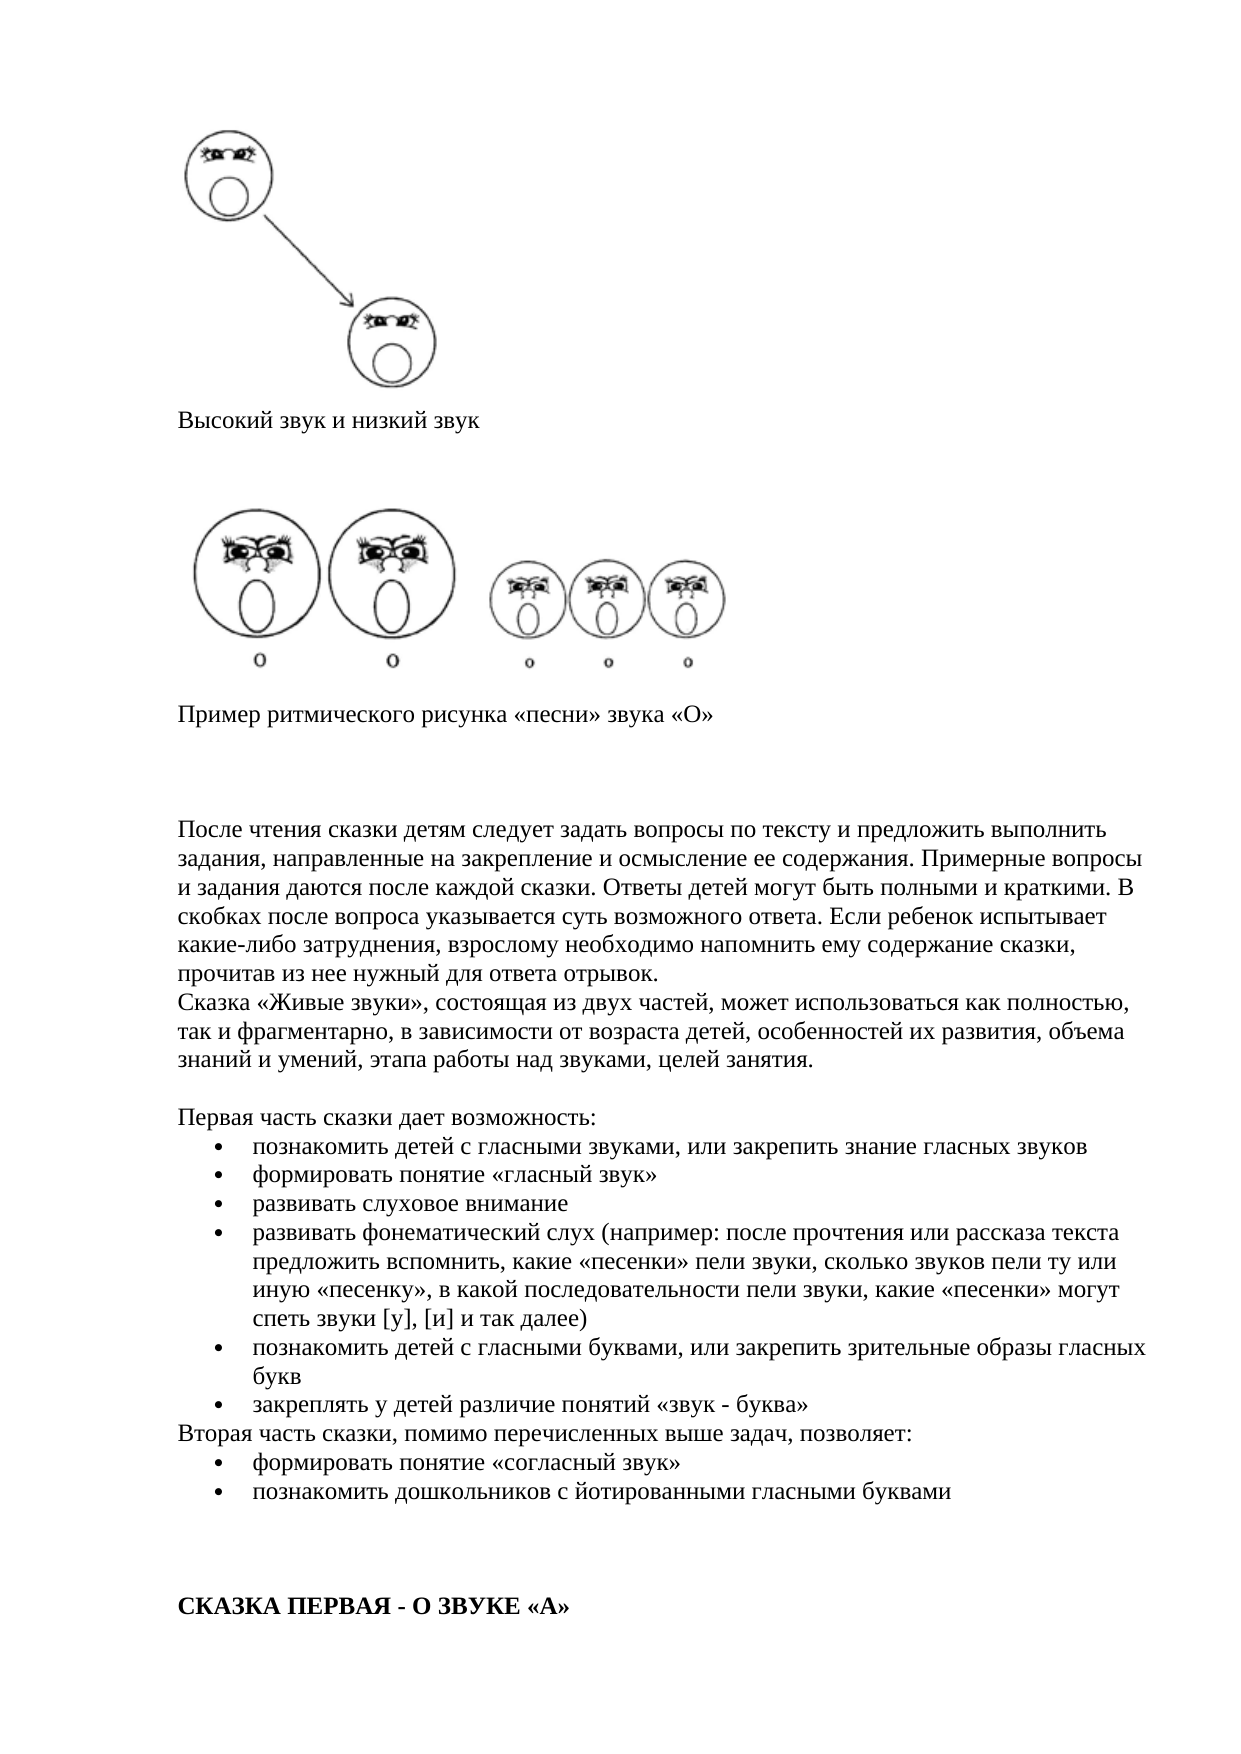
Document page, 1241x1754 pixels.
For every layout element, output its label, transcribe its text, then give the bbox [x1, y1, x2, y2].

list формировать понятие «согласный звук» [215, 1447, 1152, 1476]
list познакомить детей с гласными звуками, или закрепить знание гласных звуков [215, 1131, 1152, 1159]
text Сказка «Живые звуки», состоящая из двух частей, может использоваться как полностью, так и фрагментарно, в зависимости от возраста детей, особенностей их развития, объема знаний и умений, этапа работы над звуками, целей занятия. [177, 987, 1152, 1073]
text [177, 118, 1152, 814]
text СКАЗКА ПЕРВАЯ - О ЗВУКЕ «А» [177, 1591, 1152, 1619]
list развивать слуховое внимание [215, 1188, 1152, 1217]
list формировать понятие «гласный звук» [215, 1159, 1152, 1188]
list познакомить детей с гласными буквами, или закрепить зрительные образы гласных букв [215, 1332, 1152, 1389]
text Вторая часть сказки, помимо перечисленных выше задач, позволяет: [177, 1418, 1152, 1447]
text Первая часть сказки дает возможность: [177, 1073, 1152, 1131]
text После чтения сказки детям следует задать вопросы по текcту и предложить выполнить задания, направленные на закрепление и осмысление ее содержания. Примерные вопросы и задания даются после каждой сказки. Ответы детей могут быть полными и краткими. В скобках после вопроса указывается суть возможного ответа. Если ребенок испытывает какие-либо затруднения, взрослому необходимо напомнить ему содержание сказки, прочитав из нее нужный для ответа отрывок. [177, 814, 1152, 987]
picture [177, 118, 451, 400]
list познакомить дошкольников с йотированными гласными буквами [215, 1476, 1152, 1504]
list закреплять у детей различие понятий «звук - буква» [215, 1389, 1152, 1418]
list развивать фонематический слух (например: после прочтения или рассказа текста предложить вспомнить, какие «песенки» пели звуки, сколько звуков пели ту или иную «песенку», в какой последовательности пели звуки, какие «песенки» могут спеть звуки [у], [и] и так далее) [215, 1217, 1152, 1332]
picture [177, 491, 740, 695]
